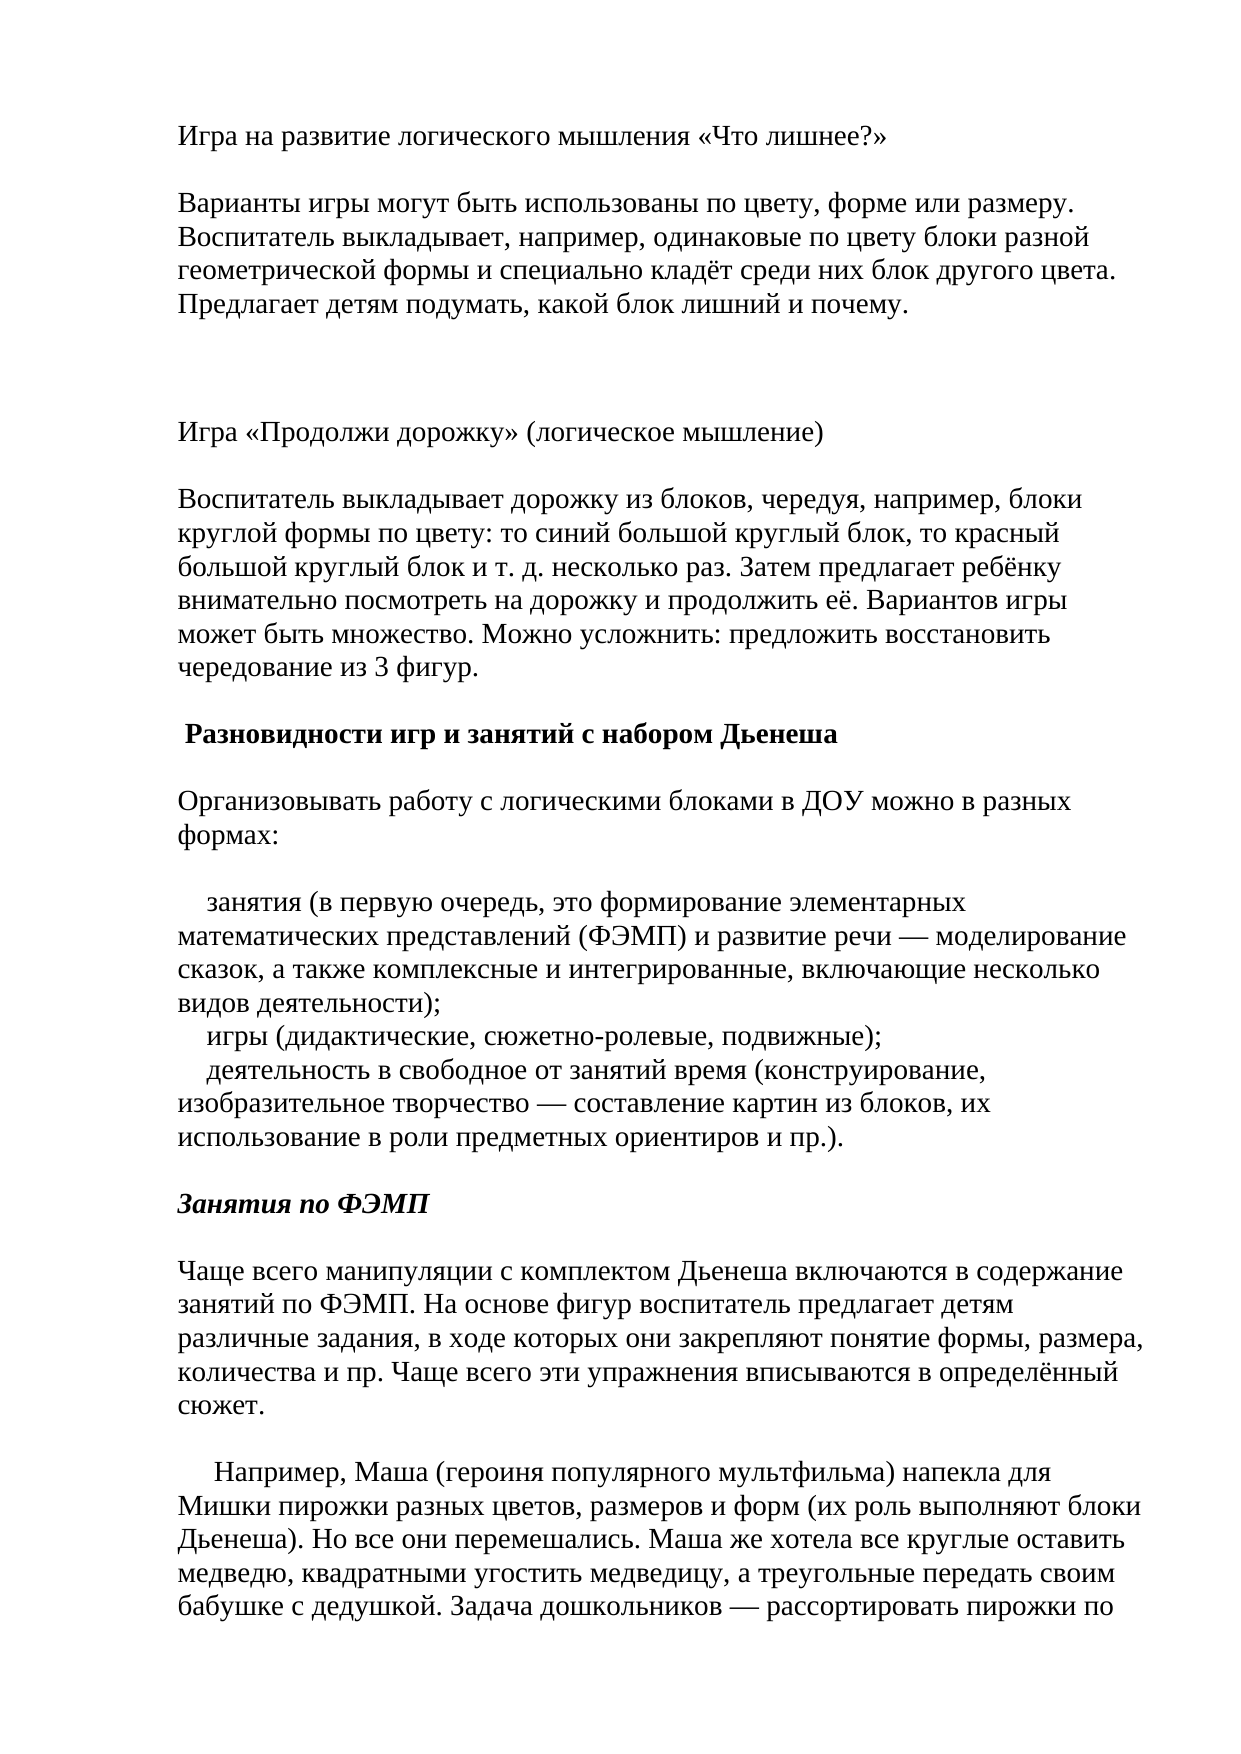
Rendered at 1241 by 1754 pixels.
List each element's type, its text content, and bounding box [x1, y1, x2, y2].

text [177, 1454, 1152, 1622]
text Варианты игры могут быть использованы по цвету, форме или размеру. Воспитатель выкладывает, например, одинаковые по цвету блоки разной геометрической формы и специально кладёт среди них блок другого цвета. Предлагает детям подумать, какой блок лишний и почему. [177, 185, 1152, 319]
text Разновидности игр и занятий с набором Дьенеша [177, 716, 1152, 750]
text занятия (в первую очередь, это формирование элементарных математических представлений (ФЭМП) и развитие речи — моделирование сказок, а также комплексные и интегрированные, включающие несколько видов деятельности); [177, 884, 1152, 1018]
text Чаще всего манипуляции с комплектом Дьенеша включаются в содержание занятий по ФЭМП. На основе фигур воспитатель предлагает детям различные задания, в ходе которых они закрепляют понятие формы, размера, количества и пр. Чаще всего эти упражнения вписываются в определённый сюжет. [177, 1253, 1152, 1421]
text Организовывать работу с логическими блоками в ДОУ можно в разных формах: [177, 783, 1152, 851]
text Игра на развитие логического мышления «Что лишнее?» [177, 118, 1152, 152]
text Воспитатель выкладывает дорожку из блоков, чередуя, например, блоки круглой формы по цвету: то синий большой круглый блок, то красный большой круглый блок и т. д. несколько раз. Затем предлагает ребёнку внимательно посмотреть на дорожку и продолжить её. Вариантов игры может быть множество. Можно усложнить: предложить восстановить чередование из 3 фигур. [177, 482, 1152, 683]
text игры (дидактические, сюжетно-ролевые, подвижные); [177, 1018, 1152, 1052]
text Игра «Продолжи дорожку» (логическое мышление) [177, 414, 1152, 448]
text Занятия по ФЭМП [177, 1186, 1152, 1219]
text деятельность в свободное от занятий время (конструирование, изобразительное творчество — составление картин из блоков, их использование в роли предметных ориентиров и пр.). [177, 1052, 1152, 1152]
